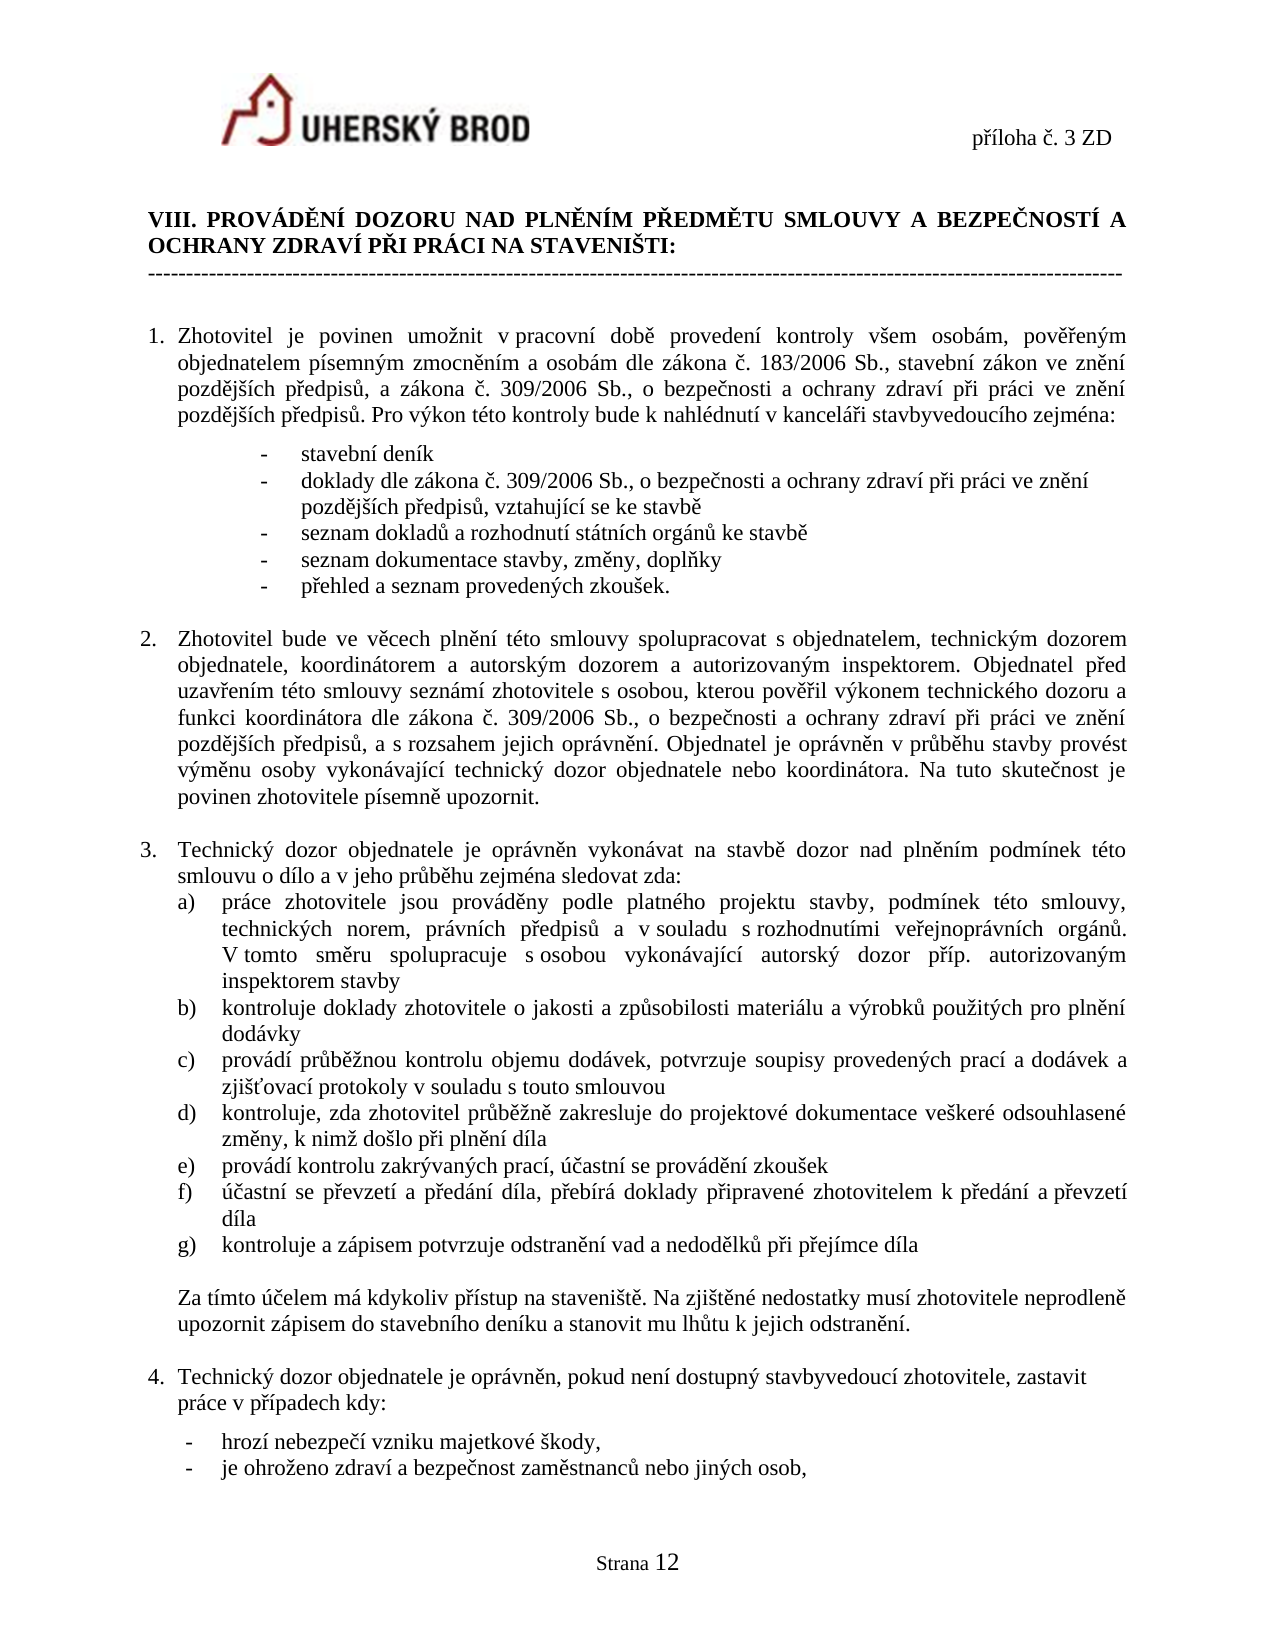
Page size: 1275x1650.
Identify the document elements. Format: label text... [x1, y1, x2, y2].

list kontroluje doklady zhotovitele o jakosti a způsobilosti materiálu a výrobků použitých pro plnění dodávky [177, 994, 1127, 1046]
list kontroluje a zápisem potvrzuje odstranění vad a nedodělků při přejímce díla [177, 1231, 1127, 1257]
text -------------------------------------------------------------------------------------------------------------------------------- [148, 258, 1127, 285]
picture [221, 73, 530, 146]
text Za tímto účelem má kdykoliv přístup na staveniště. Na zjištěné nedostatky musí zhotovitele neprodleně upozornit zápisem do stavebního deníku a stanovit mu lhůtu k jejich odstranění. [177, 1284, 1127, 1336]
list seznam dokladů a rozhodnutí státních orgánů ke stavbě [260, 519, 1127, 546]
list práce zhotovitele jsou prováděny podle platného projektu stavby, podmínek této smlouvy, technických norem, právních předpisů a v souladu s rozhodnutími veřejnoprávních orgánů. V tomto směru spolupracuje s osobou vykonávající autorský dozor příp. autorizovaným inspektorem stavby [177, 888, 1127, 994]
list doklady dle zákona č. 309/2006 Sb., o bezpečnosti a ochrany zdraví při práci ve znění pozdějších předpisů, vztahující se ke stavbě [260, 467, 1127, 519]
list seznam dokumentace stavby, změny, doplňky [260, 546, 1127, 572]
list Technický dozor objednatele je oprávněn, pokud není dostupný stavbyvedoucí zhotovitele, zastavit práce v případech kdy: [148, 1363, 1127, 1415]
list stavební deník [260, 440, 1127, 467]
list kontroluje, zda zhotovitel průběžně zakresluje do projektové dokumentace veškeré odsouhlasené změny, k nimž došlo při plnění díla [177, 1099, 1127, 1152]
list provádí průběžnou kontrolu objemu dodávek, potvrzuje soupisy provedených prací a dodávek a zjišťovací protokoly v souladu s touto smlouvou [177, 1046, 1127, 1099]
list Zhotovitel je povinen umožnit v pracovní době provedení kontroly všem osobám, pověřeným objednatelem písemným zmocněním a osobám dle zákona č. 183/2006 Sb., stavební zákon ve znění pozdějších předpisů, a zákona č. 309/2006 Sb., o bezpečnosti a ochrany zdraví při práci ve znění pozdějších předpisů. Pro výkon této kontroly bude k nahlédnutí v kanceláři stavbyvedoucího zejména: [148, 322, 1127, 428]
list přehled a seznam provedených zkoušek. [260, 572, 1127, 598]
list Technický dozor objednatele je oprávněn vykonávat na stavbě dozor nad plněním podmínek této smlouvu o dílo a v jeho průběhu zejména sledovat zda: [140, 836, 1127, 888]
list Zhotovitel bude ve věcech plnění této smlouvy spolupracovat s objednatelem, technickým dozorem objednatele, koordinátorem a autorským dozorem a autorizovaným inspektorem. Objednatel před uzavřením této smlouvy seznámí zhotovitele s osobou, kterou pověřil výkonem technického dozoru a funkci koordinátora dle zákona č. 309/2006 Sb., o bezpečnosti a ochrany zdraví při práci ve znění pozdějších předpisů, a s rozsahem jejich oprávnění. Objednatel je oprávněn v průběhu stavby provést výměnu osoby vykonávající technický dozor objednatele nebo koordinátora. Na tuto skutečnost je povinen zhotovitele písemně upozornit. [140, 625, 1127, 809]
list provádí kontrolu zakrývaných prací, účastní se provádění zkoušek [177, 1152, 1127, 1178]
list účastní se převzetí a předání díla, přebírá doklady připravené zhotovitelem k předání a převzetí díla [177, 1178, 1127, 1231]
subtitle VIII. PROVÁDĚNÍ DOZORU NAD PLNĚNÍM PŘEDMĚTU SMLOUVY A BEZPEČNOSTÍ A OCHRANY ZDRAVÍ PŘI PRÁCI NA STAVENIŠTI: [148, 206, 1127, 258]
